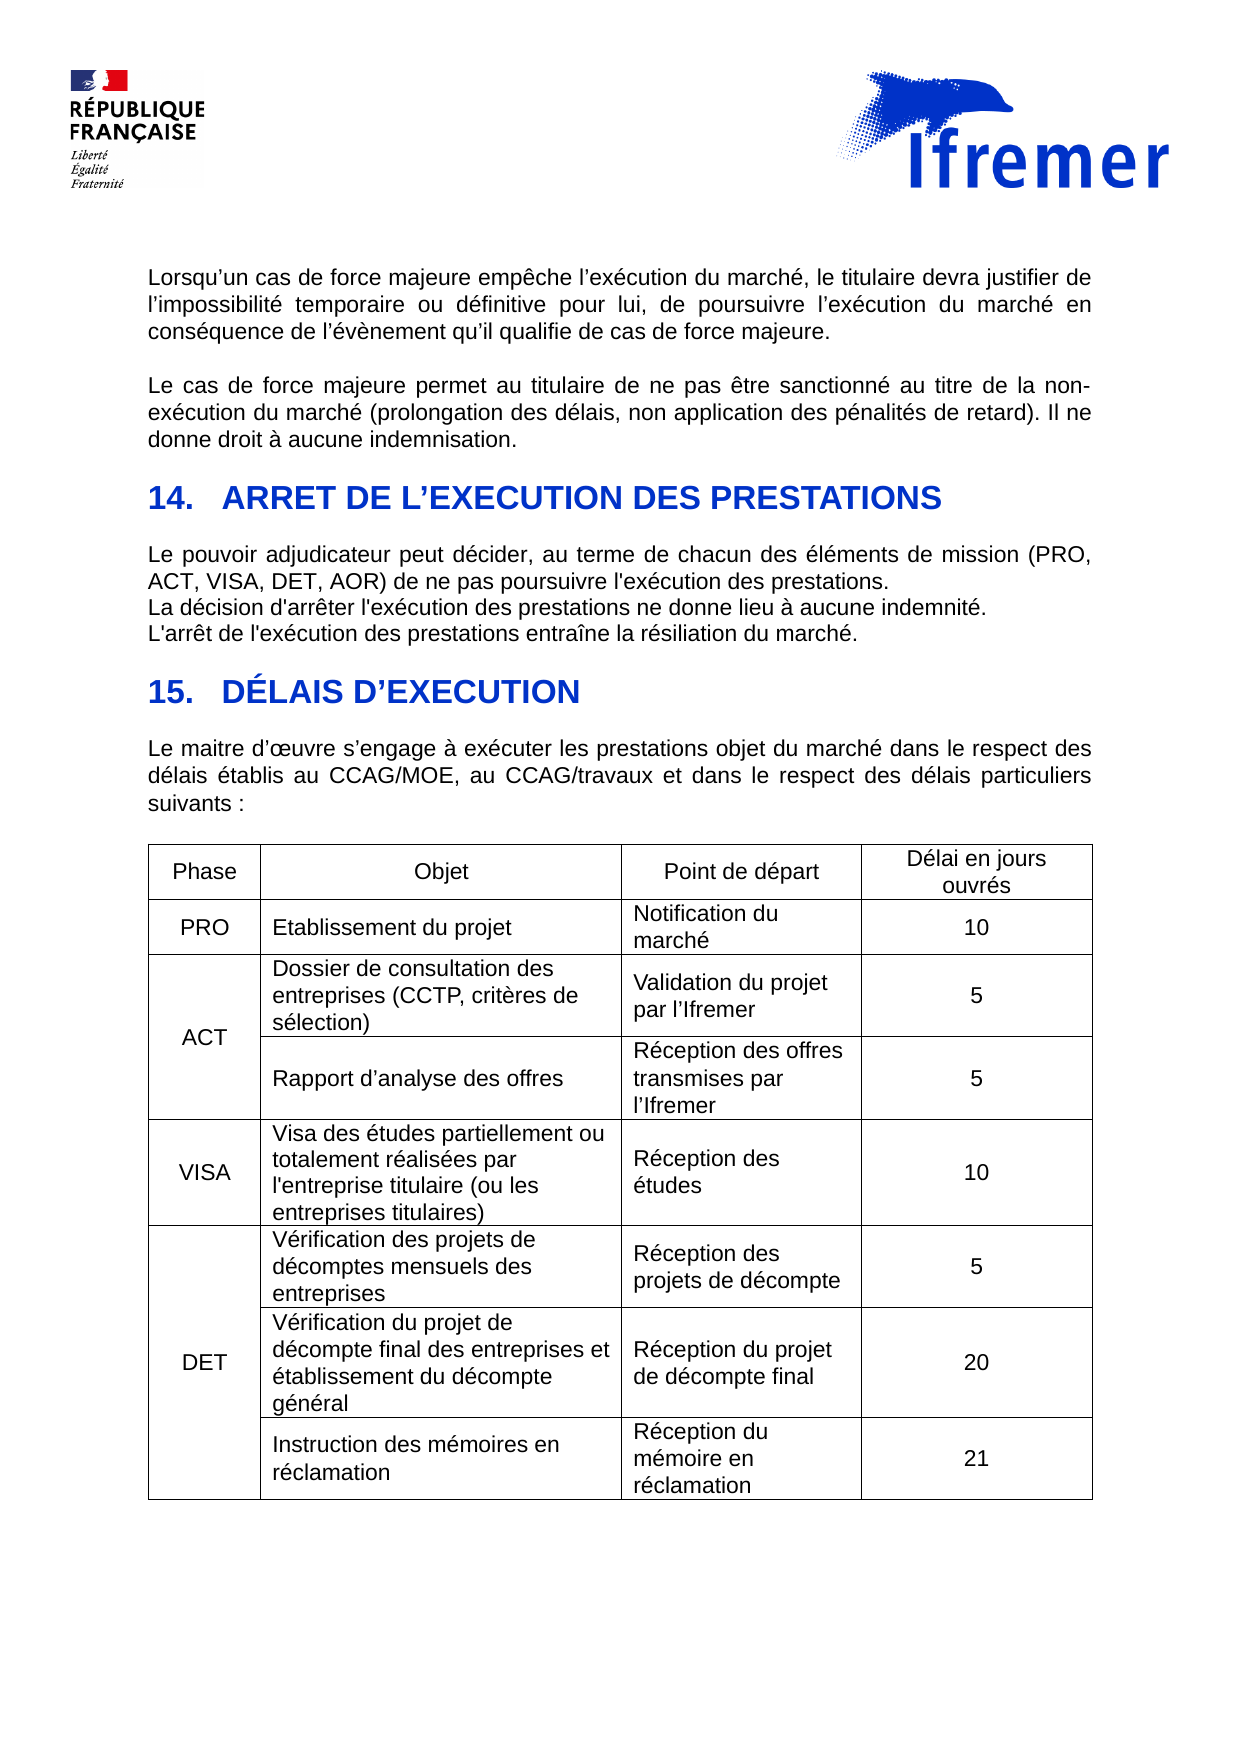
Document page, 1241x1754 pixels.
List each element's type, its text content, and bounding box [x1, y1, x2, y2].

subtitle DÉLAIS D’EXECUTION [148, 672, 1092, 710]
table_cell Instruction des mémoires en réclamation [261, 1418, 621, 1499]
table_cell Vérification des projets de décomptes mensuels des entreprises [261, 1226, 621, 1307]
table_cell 10 [862, 1120, 1092, 1225]
picture [836, 70, 1169, 188]
subtitle ARRET DE L’EXECUTION DES PRESTATIONS [148, 478, 1092, 516]
table_cell 20 [862, 1308, 1092, 1417]
table_cell Réception des offres transmises par l’Ifremer [622, 1037, 861, 1118]
text Le pouvoir adjudicateur peut décider, au terme de chacun des éléments de mission (PRO, ACT, VISA, DET, AOR) de ne pas poursuivre l'exécution des prestations. [148, 541, 1092, 594]
table_cell Etablissement du projet [261, 900, 621, 954]
table_cell 5 [862, 955, 1092, 1036]
table_cell Vérification du projet de décompte final des entreprises et établissement du décompte général [261, 1308, 621, 1417]
table_cell Visa des études partiellement ou totalement réalisées par l'entreprise titulaire (ou les entreprises titulaires) [261, 1120, 621, 1225]
text Lorsqu’un cas de force majeure empêche l’exécution du marché, le titulaire devra justifier de l’impossibilité temporaire ou définitive pour lui, de poursuivre l’exécution du marché en conséquence de l’évènement qu’il qualifie de cas de force majeure. [148, 263, 1092, 344]
table_cell Réception du mémoire en réclamation [622, 1418, 861, 1499]
table_cell ACT [149, 955, 260, 1118]
table_cell 5 [862, 1037, 1092, 1118]
table_cell 21 [862, 1418, 1092, 1499]
table_cell Notification du marché [622, 900, 861, 954]
table_cell Réception des études [622, 1120, 861, 1225]
text Le cas de force majeure permet au titulaire de ne pas être sanctionné au titre de la non-exécution du marché (prolongation des délais, non application des pénalités de retard). Il ne donne droit à aucune indemnisation. [148, 372, 1092, 453]
text Le maitre d’œuvre s’engage à exécuter les prestations objet du marché dans le respect des délais établis au CCAG/MOE, au CCAG/travaux et dans le respect des délais particuliers suivants : [148, 735, 1092, 816]
table_cell Réception des projets de décompte [622, 1226, 861, 1307]
table_cell Réception du projet de décompte final [622, 1308, 861, 1417]
table_header Objet [261, 845, 621, 899]
text L'arrêt de l'exécution des prestations entraîne la résiliation du marché. [148, 620, 1092, 647]
table_cell PRO [149, 900, 260, 954]
table_header Délai en jours ouvrés [862, 845, 1092, 899]
table_header Phase [149, 845, 260, 899]
table_cell Rapport d’analyse des offres [261, 1037, 621, 1118]
table_header Point de départ [622, 845, 861, 899]
text La décision d'arrêter l'exécution des prestations ne donne lieu à aucune indemnité. [148, 594, 1092, 620]
table_cell 5 [862, 1226, 1092, 1307]
table_cell DET [149, 1226, 260, 1499]
table_cell Validation du projet par l’Ifremer [622, 955, 861, 1036]
table_cell 10 [862, 900, 1092, 954]
table_cell Dossier de consultation des entreprises (CCTP, critères de sélection) [261, 955, 621, 1036]
picture [70, 70, 205, 188]
table_cell VISA [149, 1120, 260, 1225]
